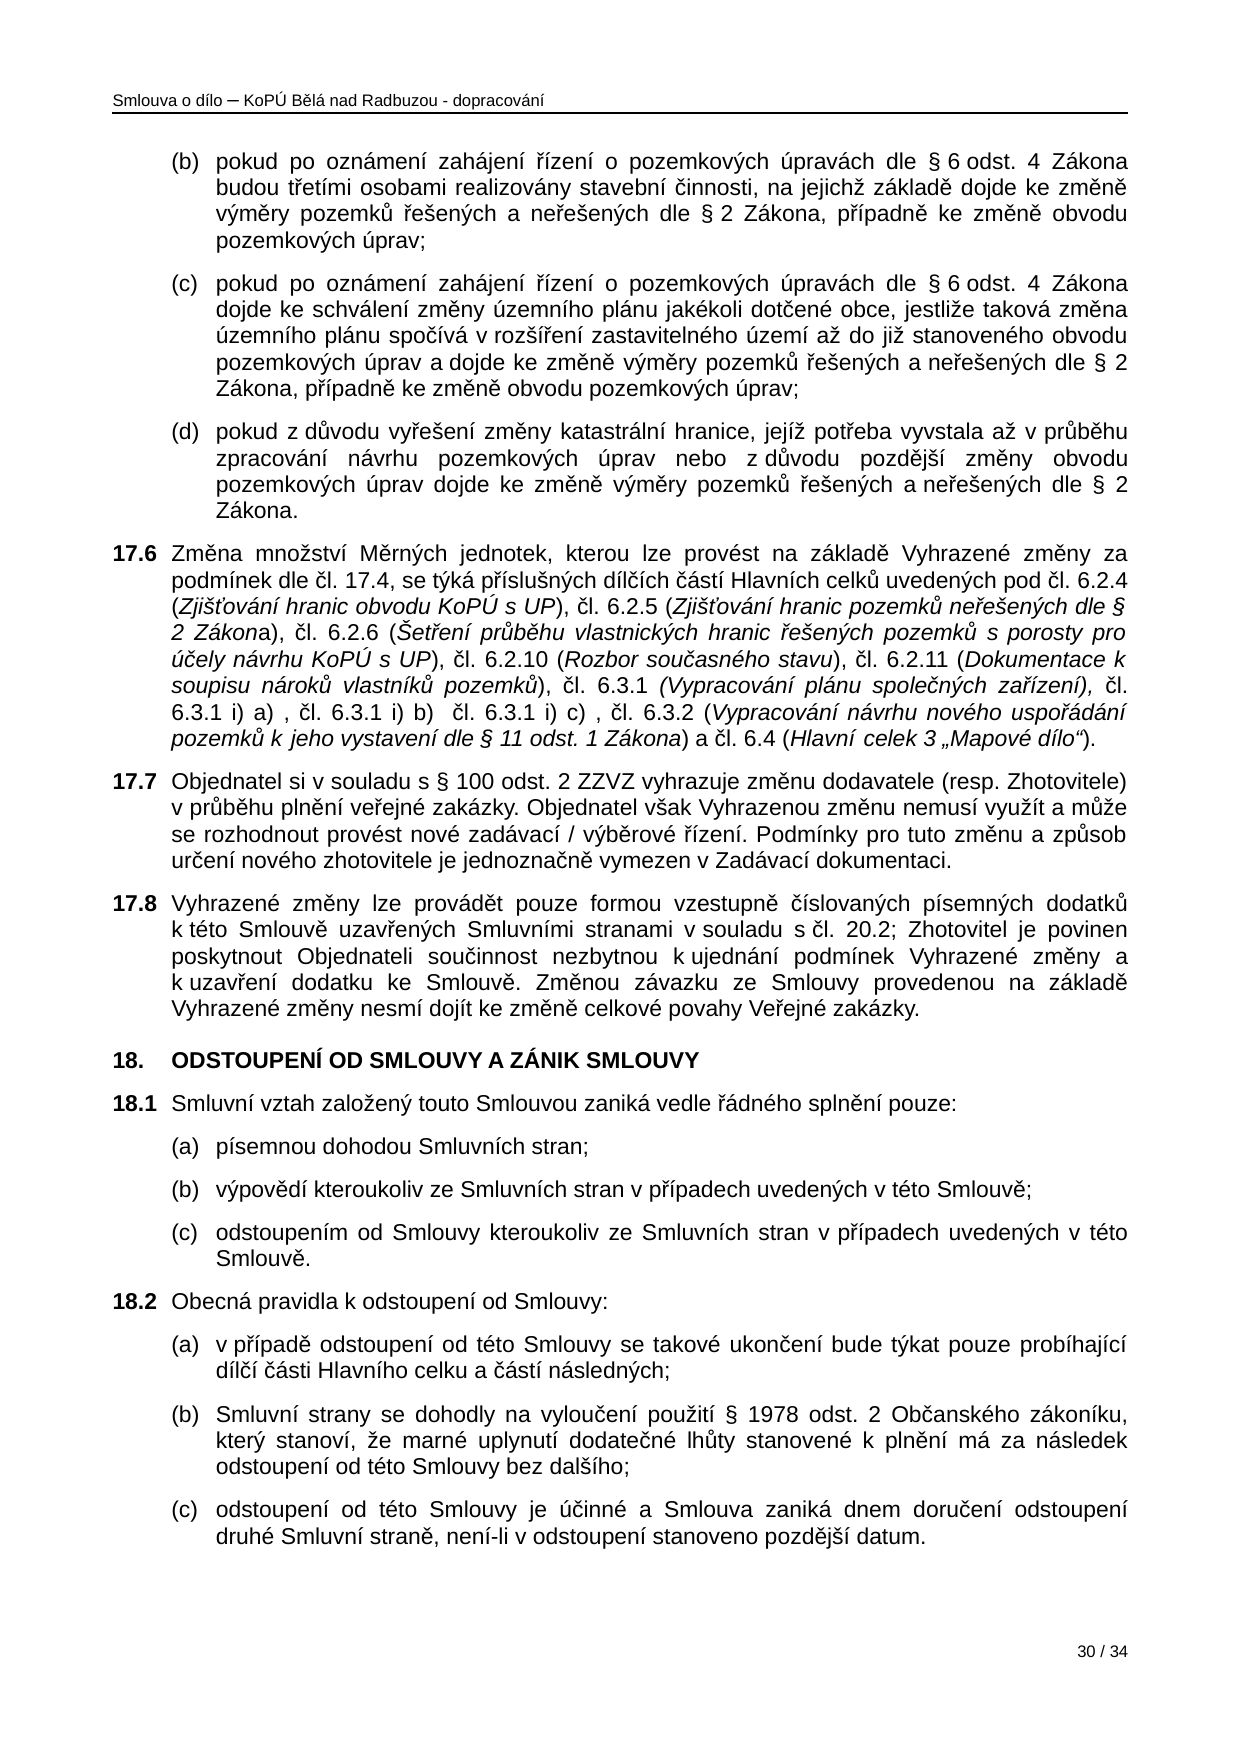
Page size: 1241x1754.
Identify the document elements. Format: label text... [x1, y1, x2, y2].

text Vyhrazené změny lze provádět pouze formou vzestupně číslovaných písemných dodatků k této Smlouvě uzavřených Smluvními stranami v souladu s čl. 20.2; Zhotovitel je povinen poskytnout Objednateli součinnost nezbytnou k ujednání podmínek Vyhrazené změny a k uzavření dodatku ke Smlouvě. Změnou závazku ze Smlouvy provedenou na základě Vyhrazené změny nesmí dojít ke změně celkové povahy Veřejné zakázky. [112, 890, 1128, 1022]
list v případě odstoupení od této Smlouvy se takové ukončení bude týkat pouze probíhající dílčí části Hlavního celku a částí následných; [171, 1331, 1128, 1384]
text odstoupením od Smlouvy kteroukoliv ze Smluvních stran v případech uvedených v této Smlouvě. [171, 1219, 1128, 1271]
text výpovědí kteroukoliv ze Smluvních stran v případech uvedených v této Smlouvě; [171, 1176, 1128, 1202]
text Objednatel si v souladu s § 100 odst. 2 ZZVZ vyhrazuje změnu dodavatele (resp. Zhotovitele) v průběhu plnění veřejné zakázky. Objednatel však Vyhrazenou změnu nemusí využít a může se rozhodnout provést nové zadávací / výběrové řízení. Podmínky pro tuto změnu a způsob určení nového zhotovitele je jednoznačně vymezen v Zadávací dokumentaci. [112, 768, 1128, 873]
text ODSTOUPENÍ OD SMLOUVY a zánik smlouvy [112, 1047, 1128, 1073]
text Změna množství Měrných jednotek, kterou lze provést na základě Vyhrazené změny za podmínek dle čl. 17.4, se týká příslušných dílčích částí Hlavních celků uvedených pod čl. 6.2.4 (Zjišťování hranic obvodu KoPÚ s UP), čl. 6.2.5 (Zjišťování hranic pozemků neřešených dle § 2 Zákona), čl. 6.2.6 (Šetření průběhu vlastnických hranic řešených pozemků s porosty pro účely návrhu KoPÚ s UP), čl. 6.2.7 (Rozbor současného stavu), čl. 6.2.8 (Dokumentace k soupisu nároků vlastníků pozemků), čl. 6.3.1 (Vypracování plánu společných zařízení), čl. 6.3.1 i) a), čl. 6.3.1 i) b), čl. 6.3.1 i) c), čl. 6.3.2 (Vypracování návrhu nového uspořádání pozemků k jeho vystavení dle § 11 odst. 1 Zákona) a čl. 6.4 (Hlavní celek 3 „Mapové dílo“). [112, 540, 1128, 751]
list písemnou dohodou Smluvních stran; [171, 1133, 1128, 1159]
text Smluvní strany se dohodly na vyloučení použití § 1978 odst. 2 Občanského zákoníku, který stanoví, že marné uplynutí dodatečné lhůty stanovené k plnění má za následek odstoupení od této Smlouvy bez dalšího; [171, 1401, 1128, 1479]
list pokud po oznámení zahájení řízení o pozemkových úpravách dle § 6 odst. 4 Zákona dojde ke schválení změny územního plánu jakékoli dotčené obce, jestliže taková změna územního plánu spočívá v rozšíření zastavitelného území až do již stanoveného obvodu pozemkových úprav a dojde ke změně výměry pozemků řešených a neřešených dle § 2 Zákona, případně ke změně obvodu pozemkových úprav; [171, 270, 1128, 402]
list pokud po oznámení zahájení řízení o pozemkových úpravách dle § 6 odst. 4 Zákona budou třetími osobami realizovány stavební činnosti, na jejichž základě dojde ke změně výměry pozemků řešených a neřešených dle § 2 Zákona, případně ke změně obvodu pozemkových úprav; [171, 148, 1128, 253]
text Smluvní vztah založený touto Smlouvou zaniká vedle řádného splnění pouze: [112, 1090, 1128, 1116]
list pokud z důvodu vyřešení změny katastrální hranice, jejíž potřeba vyvstala až v průběhu zpracování návrhu pozemkových úprav nebo z důvodu pozdější změny obvodu pozemkových úprav dojde ke změně výměry pozemků řešených a neřešených dle § 2 Zákona. [171, 418, 1128, 524]
text odstoupení od této Smlouvy je účinné a Smlouva zaniká dnem doručení odstoupení druhé Smluvní straně, není-li v odstoupení stanoveno pozdější datum. [171, 1496, 1128, 1549]
text Obecná pravidla k odstoupení od Smlouvy: [112, 1288, 1128, 1314]
